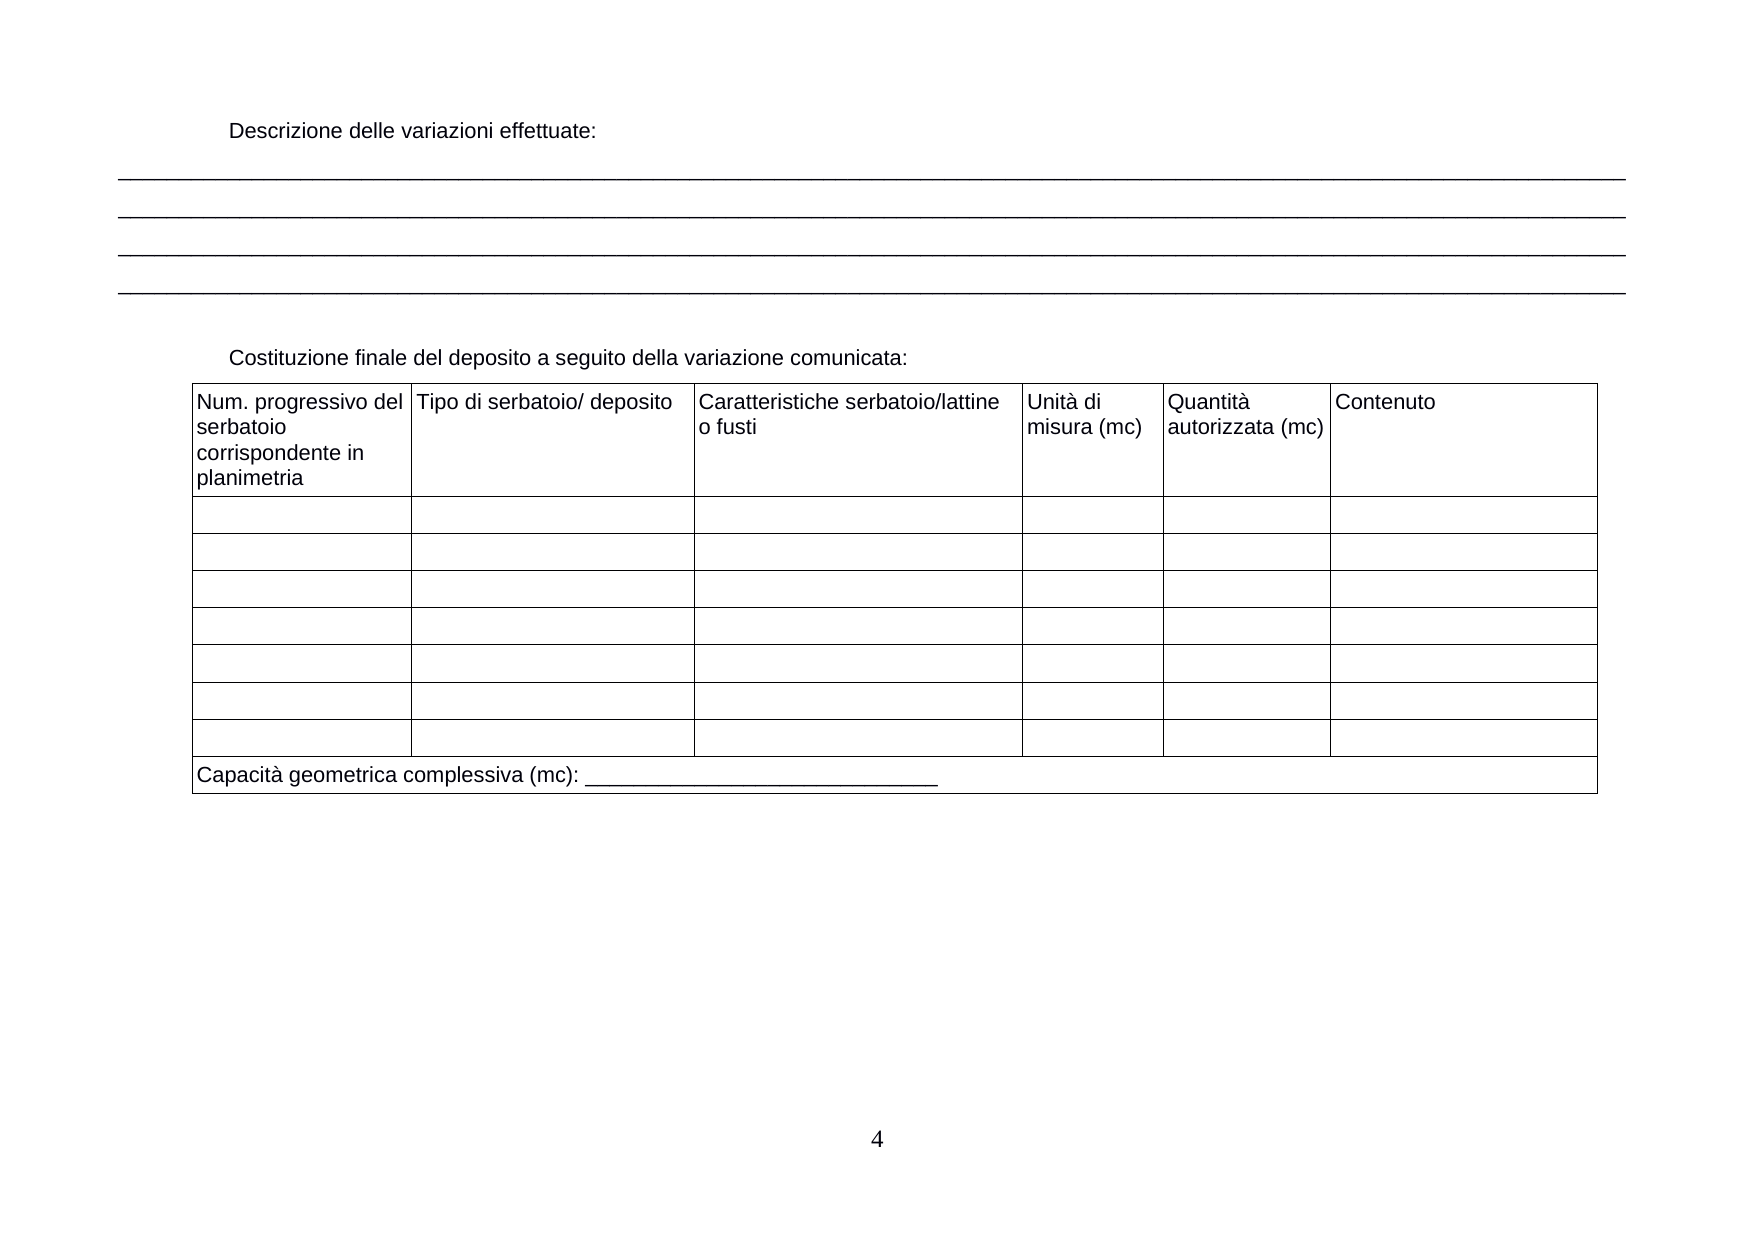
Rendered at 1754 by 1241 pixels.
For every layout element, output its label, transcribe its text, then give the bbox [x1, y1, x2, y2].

table_cell [412, 683, 694, 719]
table_cell [1331, 683, 1597, 719]
table_header Unità di misura (mc) [1023, 384, 1163, 496]
table_cell [412, 720, 694, 756]
table_cell [1164, 720, 1330, 756]
table_cell [1023, 497, 1163, 533]
table_header Num. progressivo del serbatoio corrispondente in planimetria [193, 384, 411, 496]
text ________________________________________________________________________________________________________________________________________________________________________________________________________________________________________________________________________________________________________________________________________________________________________________________________________________________________________________________________________________________________________________ [118, 156, 1636, 294]
table_cell [1164, 608, 1330, 644]
table_cell [1023, 683, 1163, 719]
table_cell [1331, 608, 1597, 644]
table_cell [412, 645, 694, 682]
table_cell [412, 497, 694, 533]
table_header Tipo di serbatoio/ deposito [412, 384, 694, 496]
table_cell [1331, 571, 1597, 607]
table_cell [1164, 683, 1330, 719]
table_cell [1331, 534, 1597, 570]
table_cell [1164, 534, 1330, 570]
table_cell [412, 571, 694, 607]
list Descrizione delle variazioni effettuate: [228, 118, 1636, 143]
table_cell [1023, 571, 1163, 607]
table_cell [695, 683, 1022, 719]
table_cell [1331, 645, 1597, 682]
table_cell [695, 497, 1022, 533]
table_cell [1023, 645, 1163, 682]
table_cell [695, 720, 1022, 756]
table_cell [1023, 534, 1163, 570]
table_header Quantità autorizzata (mc) [1164, 384, 1330, 496]
table_cell [193, 571, 411, 607]
table_cell [193, 534, 411, 570]
table_header Caratteristiche serbatoio/lattine o fusti [695, 384, 1022, 496]
table_cell [193, 645, 411, 682]
table_cell [1164, 497, 1330, 533]
table_header Contenuto [1331, 384, 1597, 496]
table_cell [1331, 497, 1597, 533]
table_cell [1023, 608, 1163, 644]
table_cell [1164, 645, 1330, 682]
table_cell [695, 571, 1022, 607]
table_cell [1331, 720, 1597, 756]
table_cell [193, 720, 411, 756]
table_cell [1164, 571, 1330, 607]
table_cell [695, 534, 1022, 570]
table_cell [695, 608, 1022, 644]
table_cell [1023, 720, 1163, 756]
table_cell [193, 497, 411, 533]
list Costituzione finale del deposito a seguito della variazione comunicata: [228, 345, 1636, 370]
table_cell [193, 683, 411, 719]
table_cell [695, 645, 1022, 682]
table_cell [412, 534, 694, 570]
table_cell Capacità geometrica complessiva (mc): _____________________________ [193, 757, 1597, 793]
table_cell [193, 608, 411, 644]
table_cell [412, 608, 694, 644]
